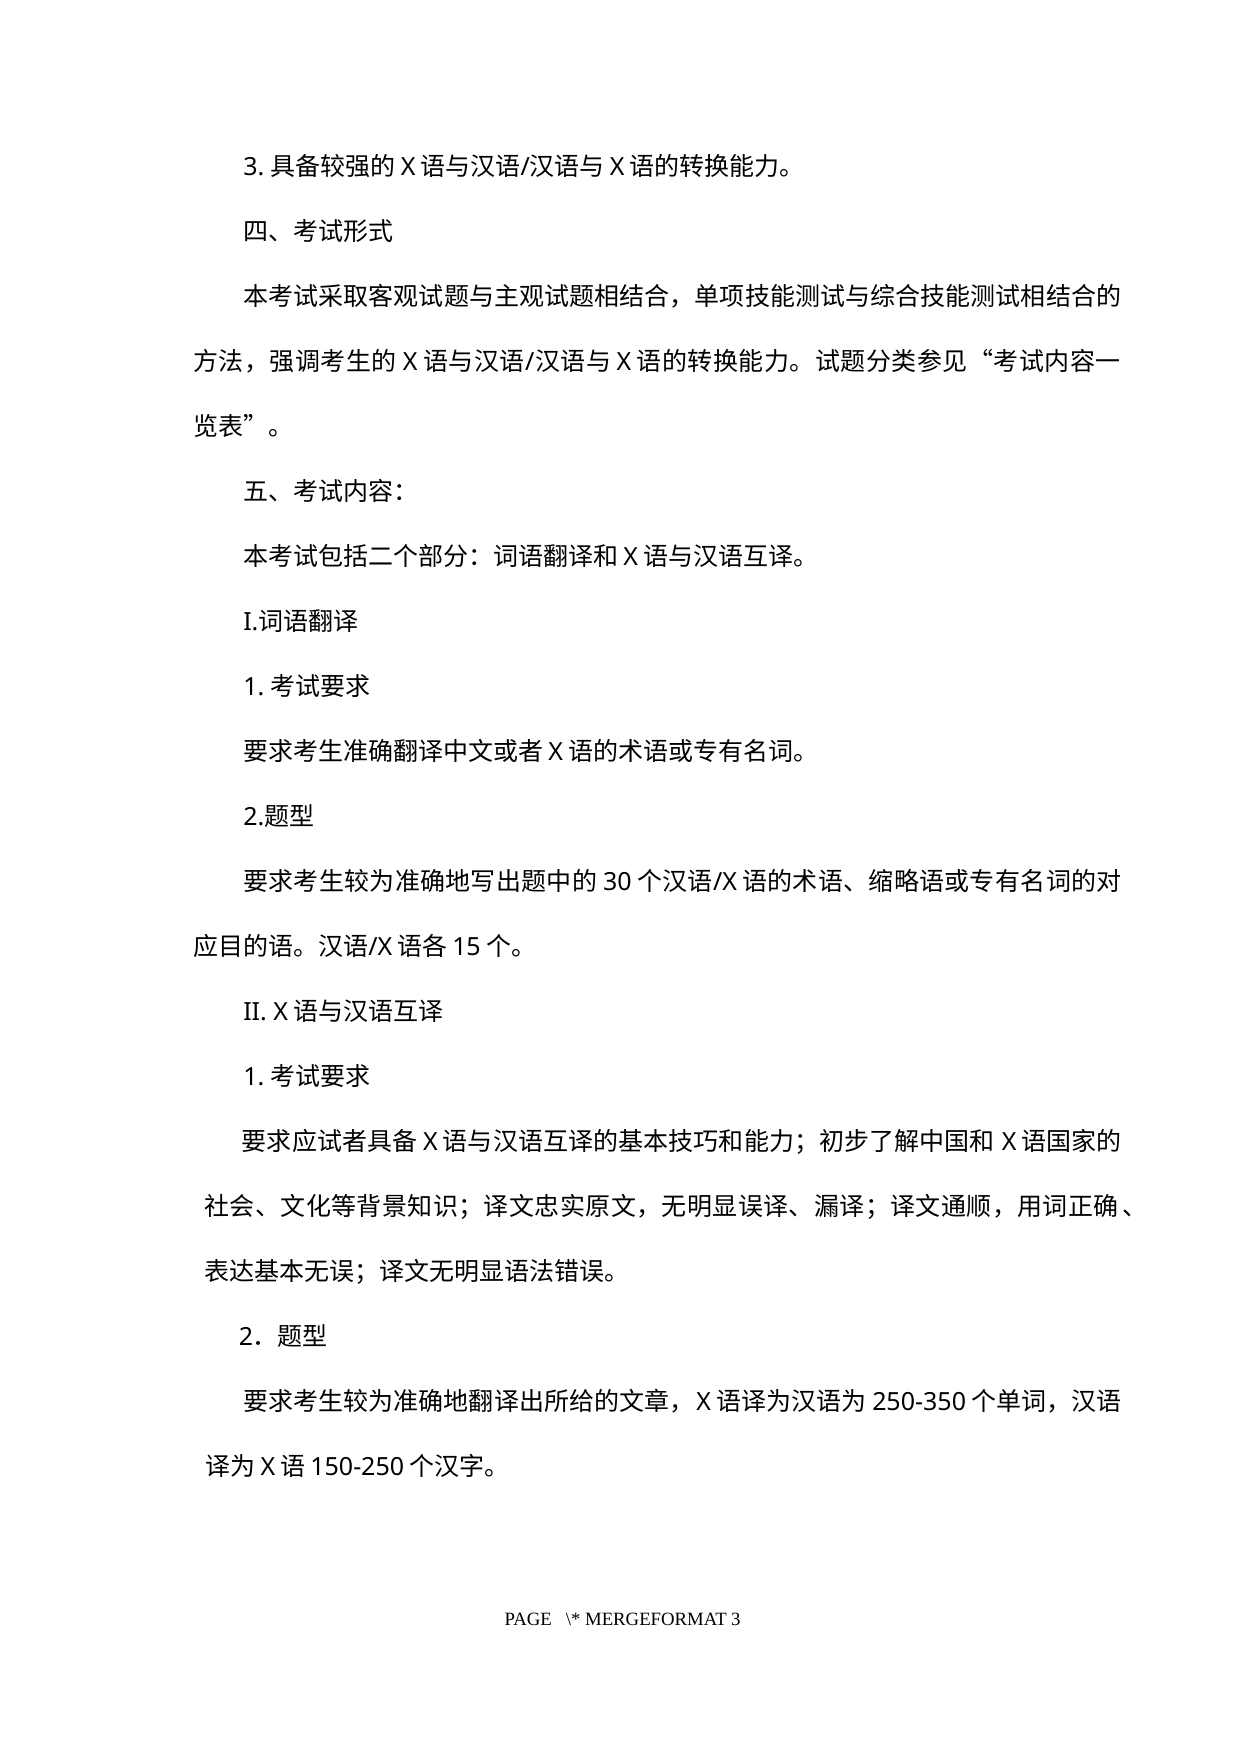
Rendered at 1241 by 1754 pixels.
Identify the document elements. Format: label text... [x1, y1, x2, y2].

text 1. 考试要求 [193, 1042, 1122, 1107]
text 要求考生准确翻译中文或者X语的术语或专有名词。 [193, 717, 1122, 782]
text 要求考生较为准确地写出题中的30个汉语/X语的术语、缩略语或专有名词的对应目的语。汉语/X语各15个。 [193, 847, 1122, 977]
text 四、考试形式 [193, 197, 1122, 262]
text 五、考试内容： [193, 457, 1122, 522]
text 1. 考试要求 [193, 652, 1122, 717]
text 2.题型 [193, 782, 1122, 847]
text 本考试采取客观试题与主观试题相结合，单项技能测试与综合技能测试相结合的方法，强调考生的X语与汉语/汉语与X语的转换能力。试题分类参见“考试内容一览表”。 [193, 262, 1122, 457]
text 要求应试者具备X语与汉语互译的基本技巧和能力；初步了解中国和X语国家的社会、文化等背景知识；译文忠实原文，无明显误译、漏译；译文通顺，用词正确、表达基本无误；译文无明显语法错误。 [204, 1107, 1122, 1302]
text 要求考生较为准确地翻译出所给的文章，X语译为汉语为250-350个单词，汉语译为X语150-250个汉字。 [205, 1367, 1122, 1497]
text 本考试包括二个部分：词语翻译和X语与汉语互译。 [193, 522, 1122, 587]
text 3. 具备较强的X语与汉语/汉语与X语的转换能力。 [193, 132, 1122, 197]
text 2．题型 [226, 1302, 1122, 1367]
text II. X语与汉语互译 [193, 977, 1122, 1042]
text I.词语翻译 [193, 587, 1122, 652]
